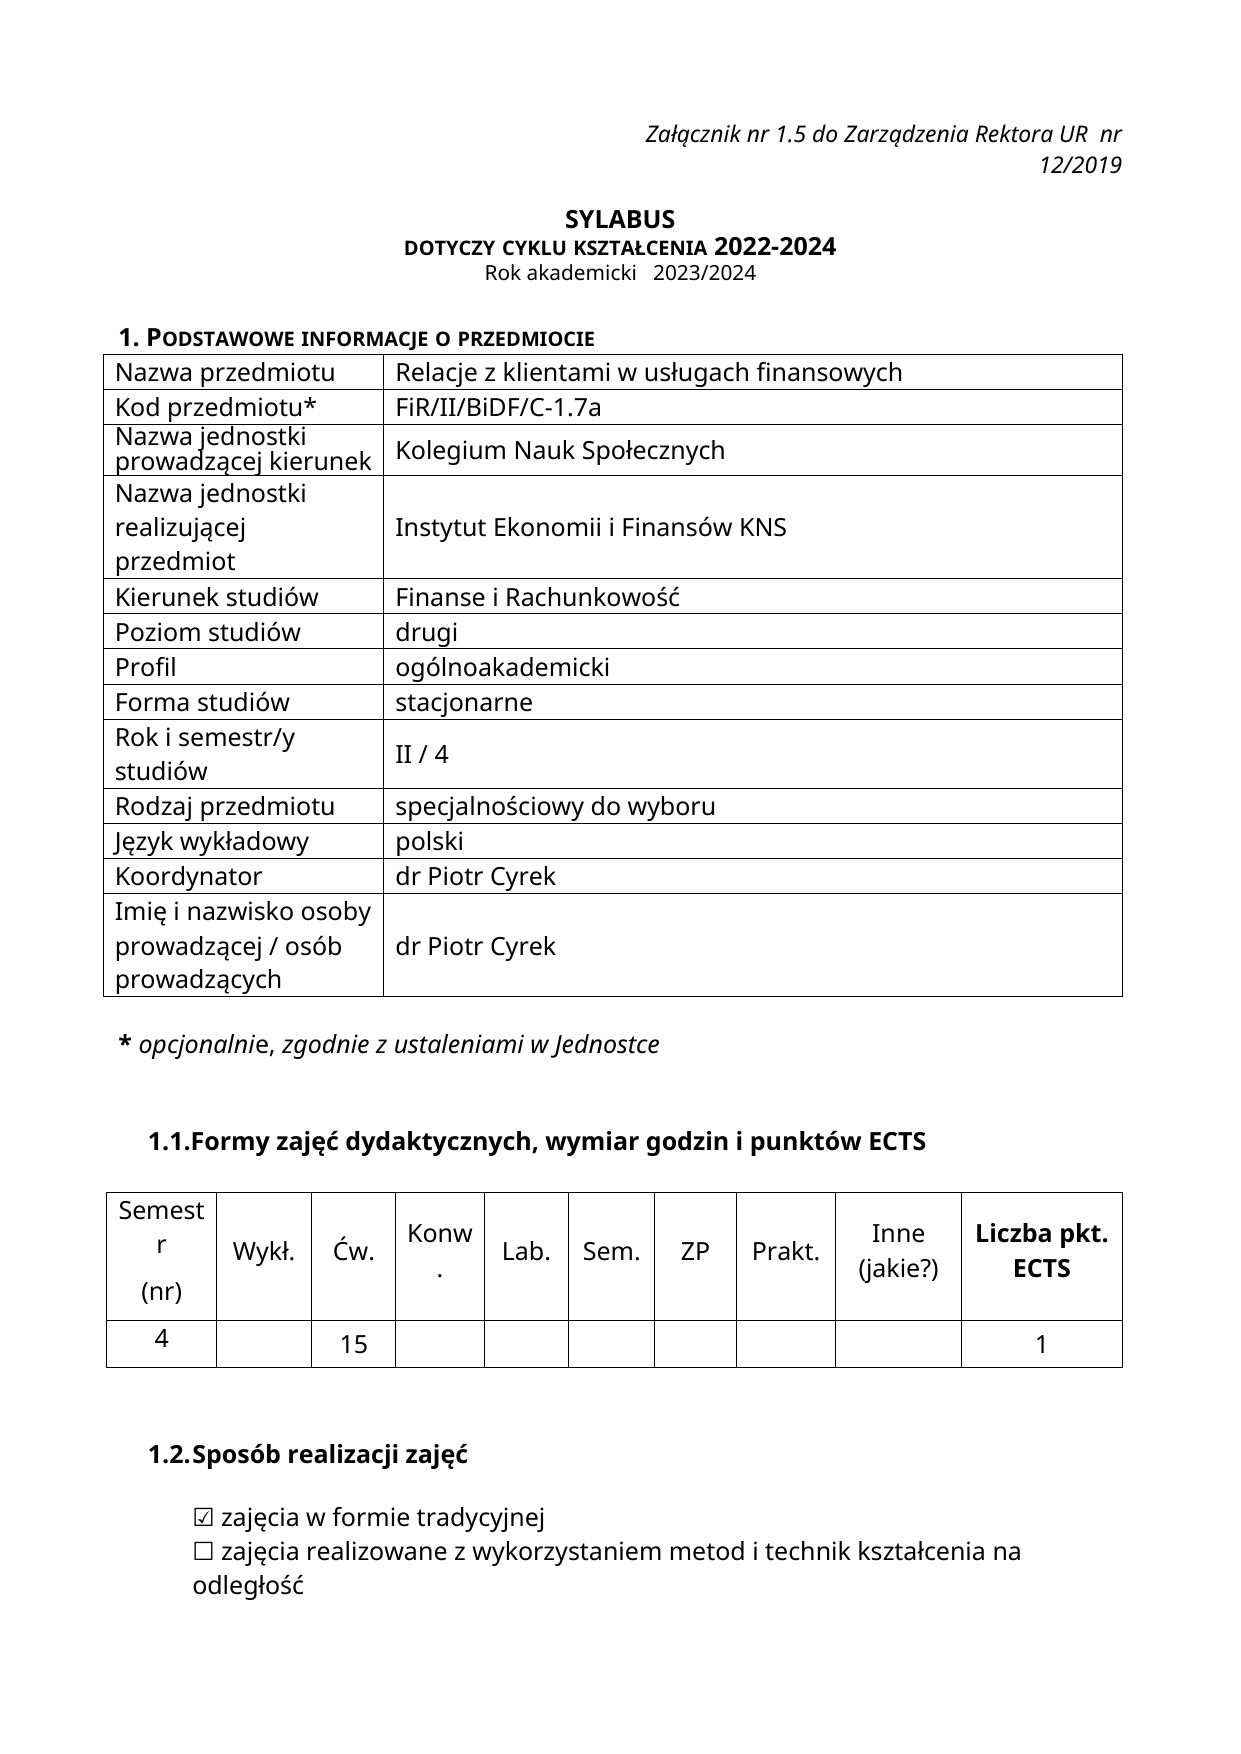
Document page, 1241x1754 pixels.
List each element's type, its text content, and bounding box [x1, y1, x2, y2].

text ☑ zajęcia w formie tradycyjnej [192, 1499, 1122, 1533]
table_cell Kod przedmiotu* [104, 390, 383, 424]
table_header ZP [655, 1193, 736, 1320]
table_cell 15 [312, 1321, 395, 1367]
table_cell Profil [104, 649, 383, 683]
table_header Semestr (nr) [107, 1193, 216, 1320]
table_header Liczba pkt. ECTS [962, 1193, 1122, 1320]
table_cell polski [384, 824, 1122, 858]
text 1.2. Sposób realizacji zajęć [148, 1436, 1122, 1471]
text ☐ zajęcia realizowane z wykorzystaniem metod i technik kształcenia na odległość [192, 1533, 1122, 1601]
table_cell ogólnoakademicki [384, 649, 1122, 683]
text SYLABUS [118, 201, 1122, 236]
text Rok akademicki 2023/2024 [118, 261, 1122, 286]
table_cell Rodzaj przedmiotu [104, 789, 383, 823]
table_cell drugi [384, 614, 1122, 648]
table_header Nazwa przedmiotu [104, 355, 383, 389]
table_cell Imię i nazwisko osoby prowadzącej / osób prowadzących [104, 894, 383, 996]
table_cell [655, 1321, 736, 1367]
table_cell Koordynator [104, 859, 383, 893]
table_header Relacje z klientami w usługach finansowych [384, 355, 1122, 389]
table_cell 4 [107, 1321, 216, 1367]
table_cell [217, 1321, 311, 1367]
table_cell [569, 1321, 654, 1367]
table_header Konw. [396, 1193, 484, 1320]
text Załącznik nr 1.5 do Zarządzenia Rektora UR nr 12/2019 [118, 118, 1122, 181]
table_cell 1 [962, 1321, 1122, 1367]
table_header Lab. [485, 1193, 568, 1320]
table_cell Finanse i Rachunkowość [384, 579, 1122, 613]
table_cell Forma studiów [104, 685, 383, 718]
table_cell Instytut Ekonomii i Finansów KNS [384, 476, 1122, 578]
table_cell stacjonarne [384, 685, 1122, 718]
table_cell Nazwa jednostki realizującej przedmiot [104, 476, 383, 578]
table_cell Rok i semestr/y studiów [104, 720, 383, 788]
table_cell [485, 1321, 568, 1367]
table_header Wykł. [217, 1193, 311, 1320]
table_cell Nazwa jednostki prowadzącej kierunek [104, 425, 383, 475]
table_cell Poziom studiów [104, 614, 383, 648]
table_cell specjalnościowy do wyboru [384, 789, 1122, 823]
table_cell FiR/II/BiDF/C-1.7a [384, 390, 1122, 424]
table_cell [396, 1321, 484, 1367]
table_header Ćw. [312, 1193, 395, 1320]
table_header Prakt. [737, 1193, 835, 1320]
text 1. Podstawowe informacje o przedmiocie [118, 319, 1122, 354]
table_cell Kolegium Nauk Społecznych [384, 425, 1122, 475]
table_cell dr Piotr Cyrek [384, 894, 1122, 996]
table_cell [836, 1321, 961, 1367]
text 1.1.Formy zajęć dydaktycznych, wymiar godzin i punktów ECTS [148, 1124, 1122, 1158]
text dotyczy cyklu kształcenia 2022-2024 [118, 236, 1122, 261]
table_cell II / 4 [384, 720, 1122, 788]
text * opcjonalnie, zgodnie z ustaleniami w Jednostce [118, 1026, 1122, 1061]
table_header Inne (jakie?) [836, 1193, 961, 1320]
table_cell [737, 1321, 835, 1367]
table_cell Kierunek studiów [104, 579, 383, 613]
table_header Sem. [569, 1193, 654, 1320]
table_cell dr Piotr Cyrek [384, 859, 1122, 893]
table_cell Język wykładowy [104, 824, 383, 858]
